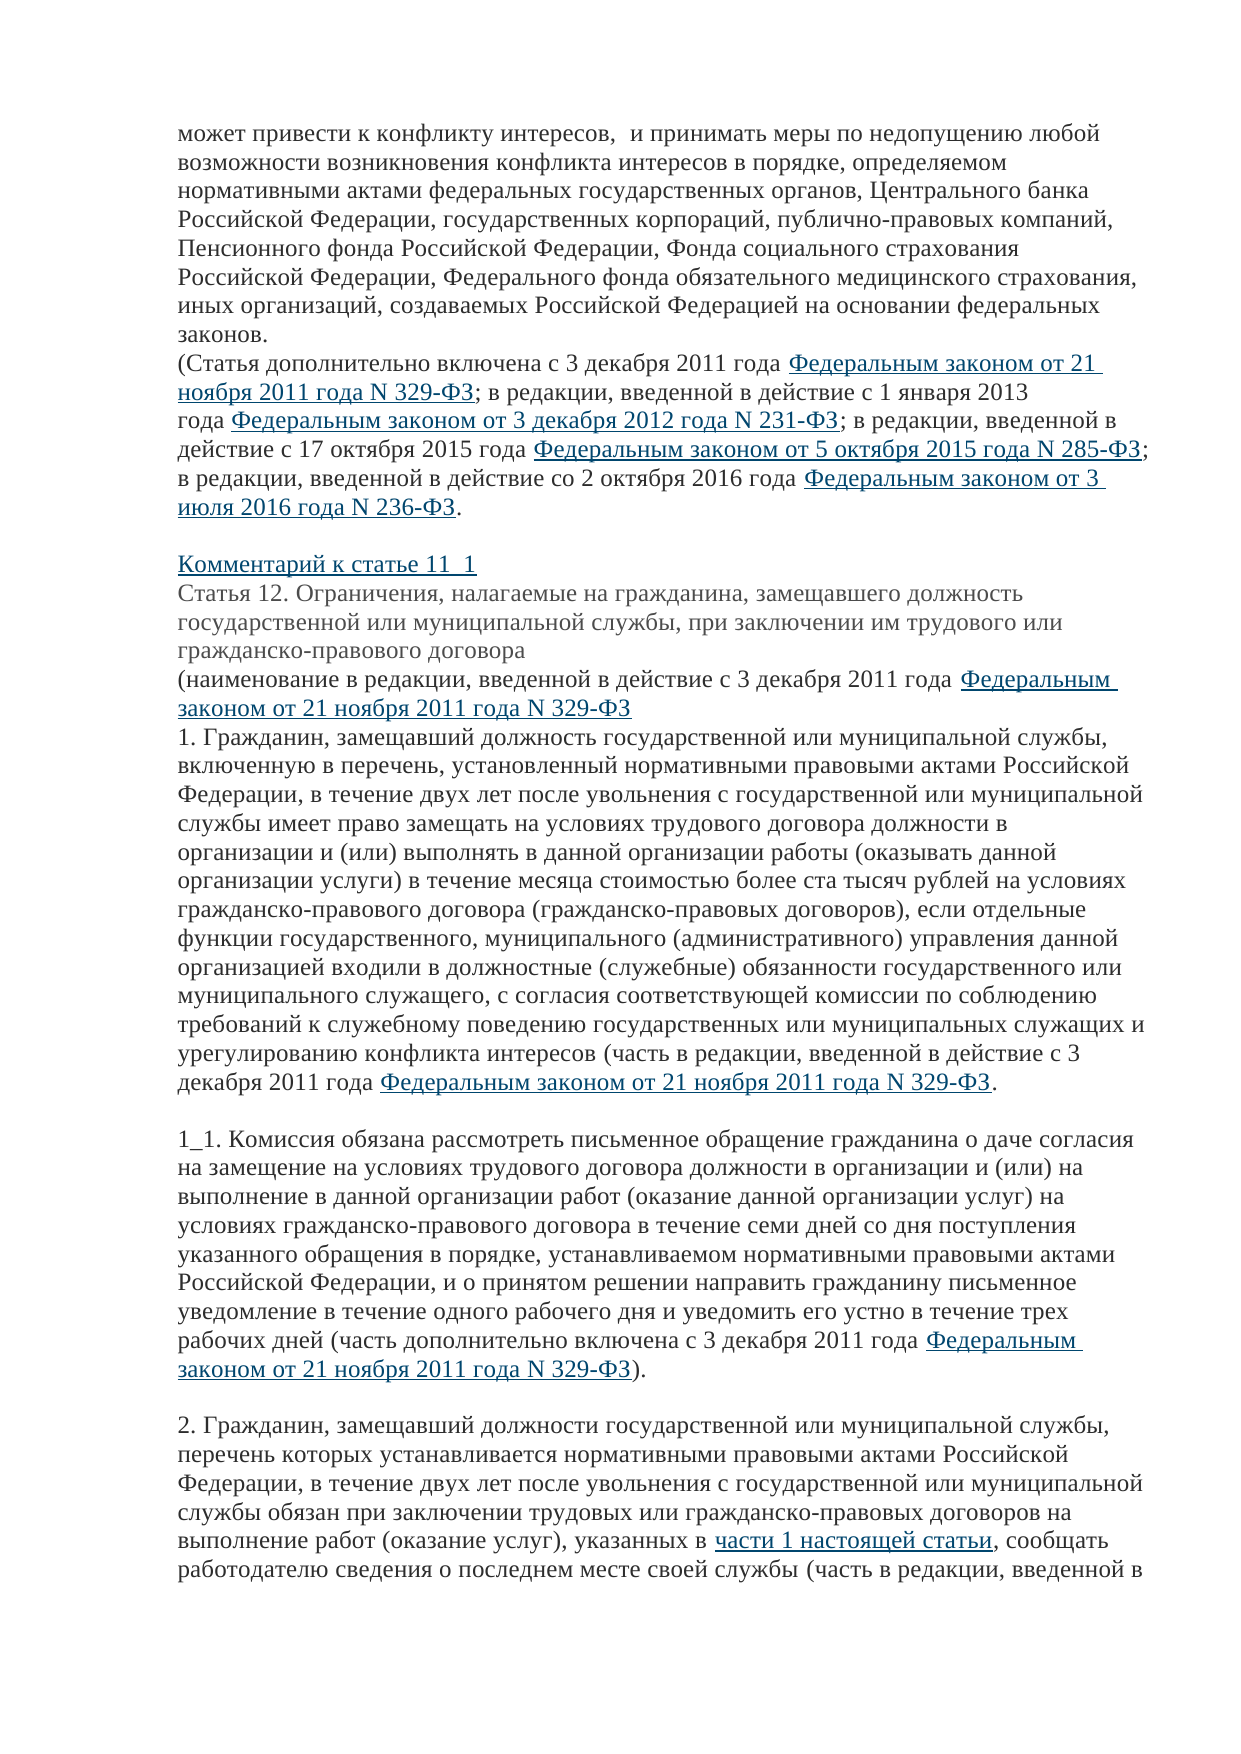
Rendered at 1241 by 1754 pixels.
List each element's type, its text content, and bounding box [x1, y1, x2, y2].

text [177, 118, 1152, 664]
text 1_1. Комиссия обязана рассмотреть письменное обращение гражданина о даче согласия на замещение на условиях трудового договора должности в организации и (или) на выполнение в данной организации работ (оказание данной организации услуг) на условиях гражданско-правового договора в течение семи дней со дня поступления указанного обращения в порядке, устанавливаемом нормативными правовыми актами Российской Федерации, и о принятом решении направить гражданину письменное уведомление в течение одного рабочего дня и уведомить его устно в течение трех рабочих дней (часть дополнительно включена с 3 декабря 2011 года Федеральным законом от 21 ноября 2011 года N 329-ФЗ). [177, 1124, 1152, 1410]
text 1. Гражданин, замещавший должность государственной или муниципальной службы, включенную в перечень, установленный нормативными правовыми актами Российской Федерации, в течение двух лет после увольнения с государственной или муниципальной службы имеет право замещать на условиях трудового договора должности в организации и (или) выполнять в данной организации работы (оказывать данной организации услуги) в течение месяца стоимостью более ста тысяч рублей на условиях гражданско-правового договора (гражданско-правовых договоров), если отдельные функции государственного, муниципального (административного) управления данной организацией входили в должностные (служебные) обязанности государственного или муниципального служащего, с согласия соответствующей комиссии по соблюдению требований к служебному поведению государственных или муниципальных служащих и урегулированию конфликта интересов (часть в редакции, введенной в действие с 3 декабря 2011 года Федеральным законом от 21 ноября 2011 года N 329-ФЗ. [177, 722, 1152, 1124]
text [177, 1410, 1152, 1583]
text (наименование в редакции, введенной в действие с 3 декабря 2011 года Федеральным законом от 21 ноября 2011 года N 329-ФЗ [177, 664, 1152, 722]
